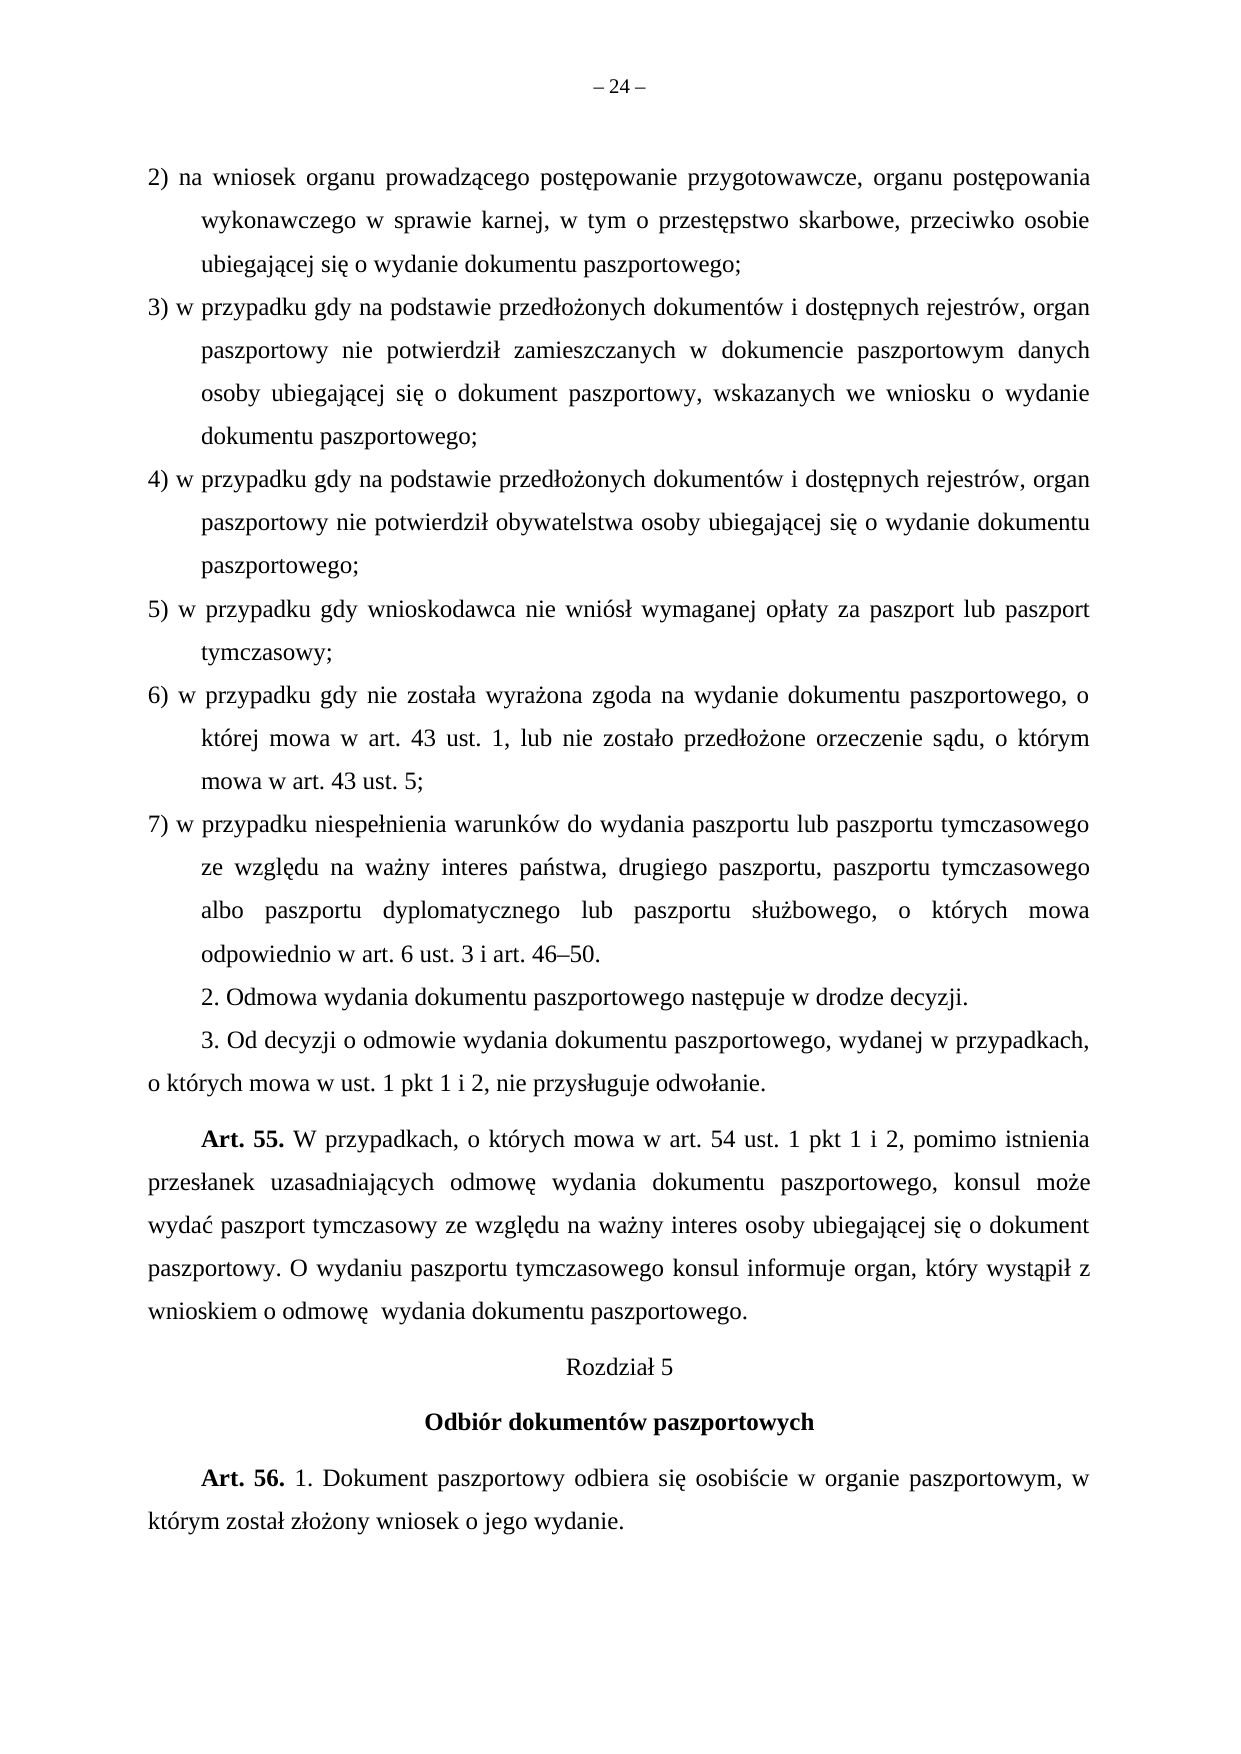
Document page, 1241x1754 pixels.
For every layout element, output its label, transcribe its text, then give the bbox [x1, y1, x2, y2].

text 4) w przypadku gdy na podstawie przedłożonych dokumentów i dostępnych rejestrów, organ paszportowy nie potwierdził obywatelstwa osoby ubiegającej się o wydanie dokumentu paszportowego; [148, 464, 1091, 579]
text 6) w przypadku gdy nie została wyrażona zgoda na wydanie dokumentu paszportowego, o której mowa w art. 43 ust. 1, lub nie zostało przedłożone orzeczenie sądu, o którym mowa w art. 43 ust. 5; [148, 680, 1091, 795]
text 7) w przypadku niespełnienia warunków do wydania paszportu lub paszportu tymczasowego ze względu na ważny interes państwa, drugiego paszportu, paszportu tymczasowego albo paszportu dyplomatycznego lub paszportu służbowego, o których mowa odpowiednio w art. 6 ust. 3 i art. 46–50. [148, 809, 1091, 967]
text 3) w przypadku gdy na podstawie przedłożonych dokumentów i dostępnych rejestrów, organ paszportowy nie potwierdził zamieszczanych w dokumencie paszportowym danych osoby ubiegającej się o dokument paszportowy, wskazanych we wniosku o wydanie dokumentu paszportowego; [148, 292, 1091, 450]
text Art. 56. 1. Dokument paszportowy odbiera się osobiście w organie paszportowym, w którym został złożony wniosek o jego wydanie. [148, 1463, 1091, 1535]
text Art. 55. W przypadkach, o których mowa w art. 54 ust. 1 pkt 1 i 2, pomimo istnienia przesłanek uzasadniających odmowę wydania dokumentu paszportowego, konsul może wydać paszport tymczasowy ze względu na ważny interes osoby ubiegającej się o dokument paszportowy. O wydaniu paszportu tymczasowego konsul informuje organ, który wystąpił z wnioskiem o odmowę wydania dokumentu paszportowego. [148, 1124, 1091, 1325]
text 5) w przypadku gdy wnioskodawca nie wniósł wymaganej opłaty za paszport lub paszport tymczasowy; [148, 594, 1091, 666]
text Odbiór dokumentów paszportowych [148, 1407, 1091, 1436]
text 2. Odmowa wydania dokumentu paszportowego następuje w drodze decyzji. [148, 982, 1091, 1011]
text Rozdział 5 [148, 1352, 1091, 1381]
text 3. Od decyzji o odmowie wydania dokumentu paszportowego, wydanej w przypadkach, o których mowa w ust. 1 pkt 1 i 2, nie przysługuje odwołanie. [148, 1025, 1091, 1097]
text 2) na wniosek organu prowadzącego postępowanie przygotowawcze, organu postępowania wykonawczego w sprawie karnej, w tym o przestępstwo skarbowe, przeciwko osobie ubiegającej się o wydanie dokumentu paszportowego; [148, 162, 1091, 277]
